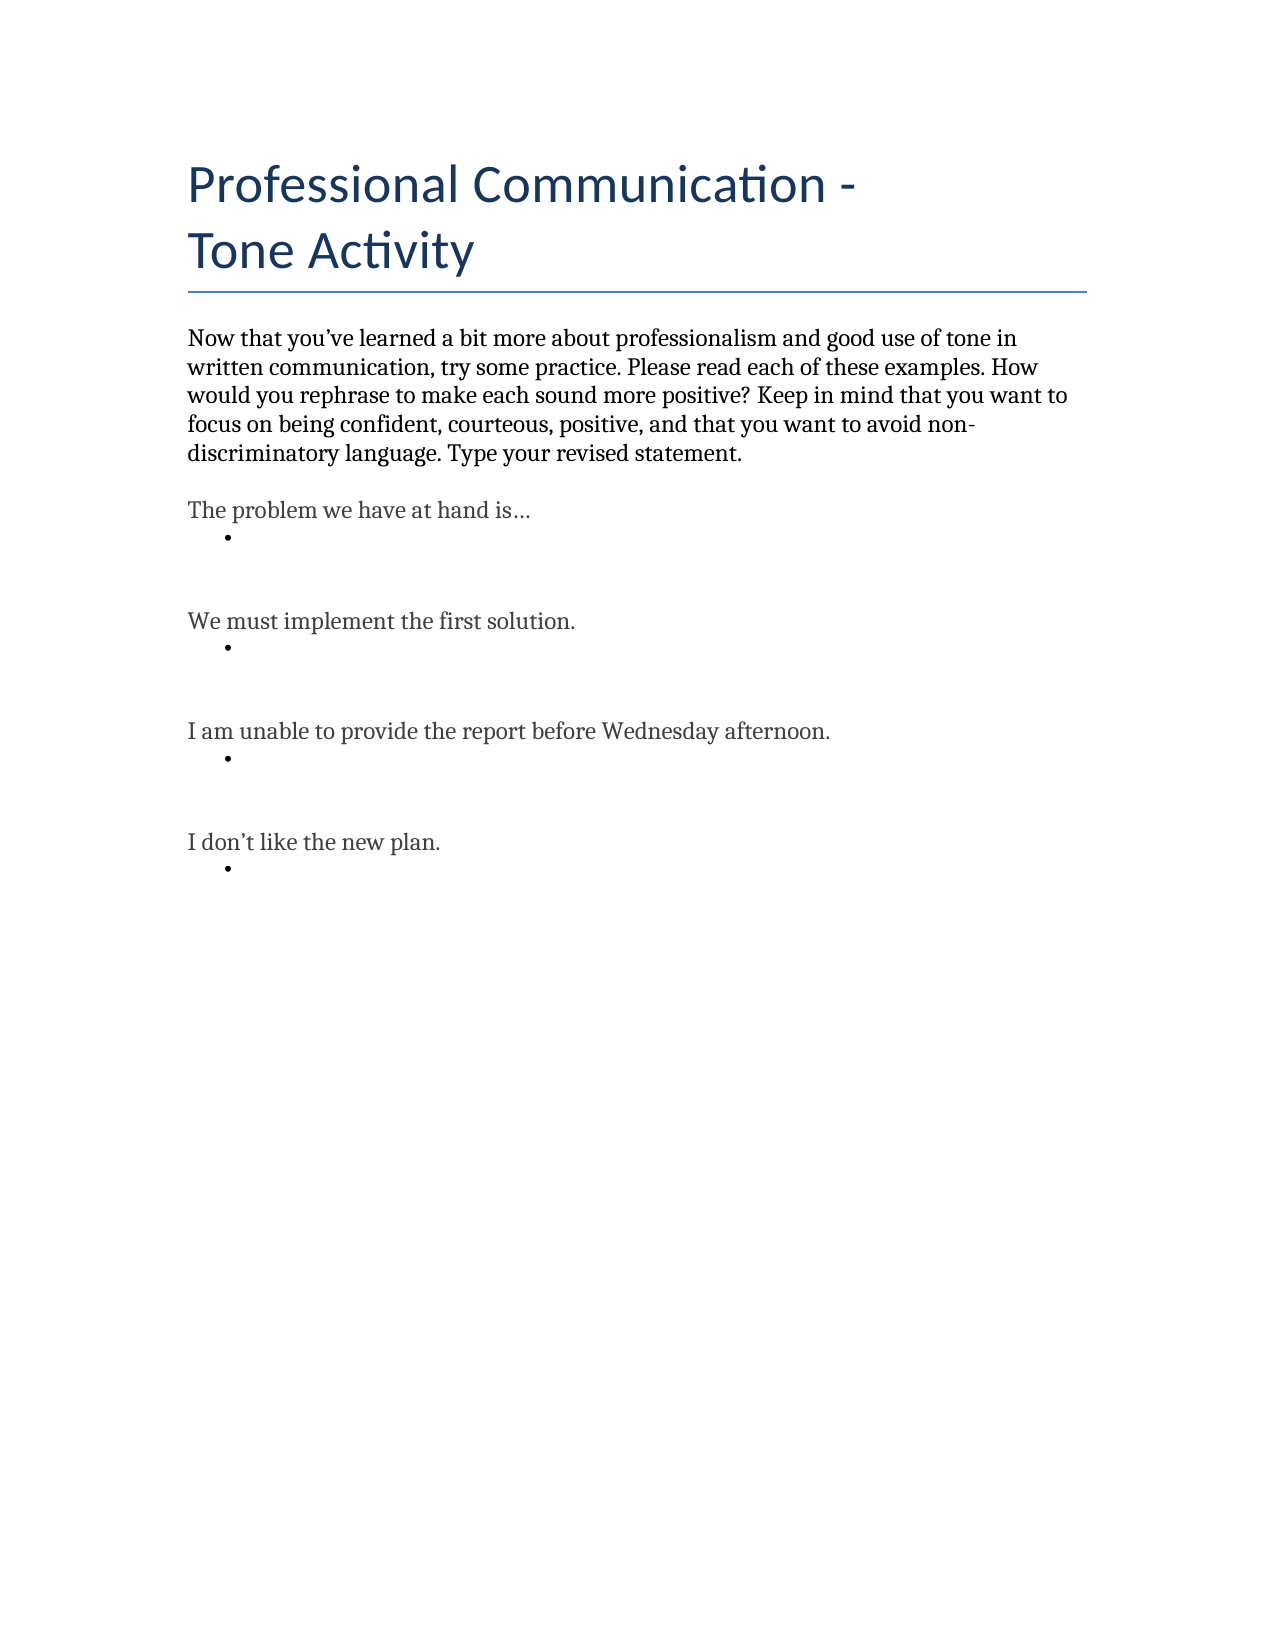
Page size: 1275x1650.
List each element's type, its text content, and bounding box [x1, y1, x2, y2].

text I don’t like the new plan. [187, 828, 1087, 856]
text I am unable to provide the report before Wednesday afternoon. [187, 717, 1087, 746]
text Now that you’ve learned a bit more about professionalism and good use of tone in written communication, try some practice. Please read each of these examples. How would you rephrase to make each sound more positive? Keep in mind that you want to focus on being confident, courteous, positive, and that you want to avoid non-discriminatory language. Type your revised statement. [187, 324, 1087, 468]
title Professional Communication - Tone Activity [187, 150, 1087, 293]
text We must implement the first solution. [187, 607, 1087, 636]
text The problem we have at hand is… [187, 496, 1087, 525]
